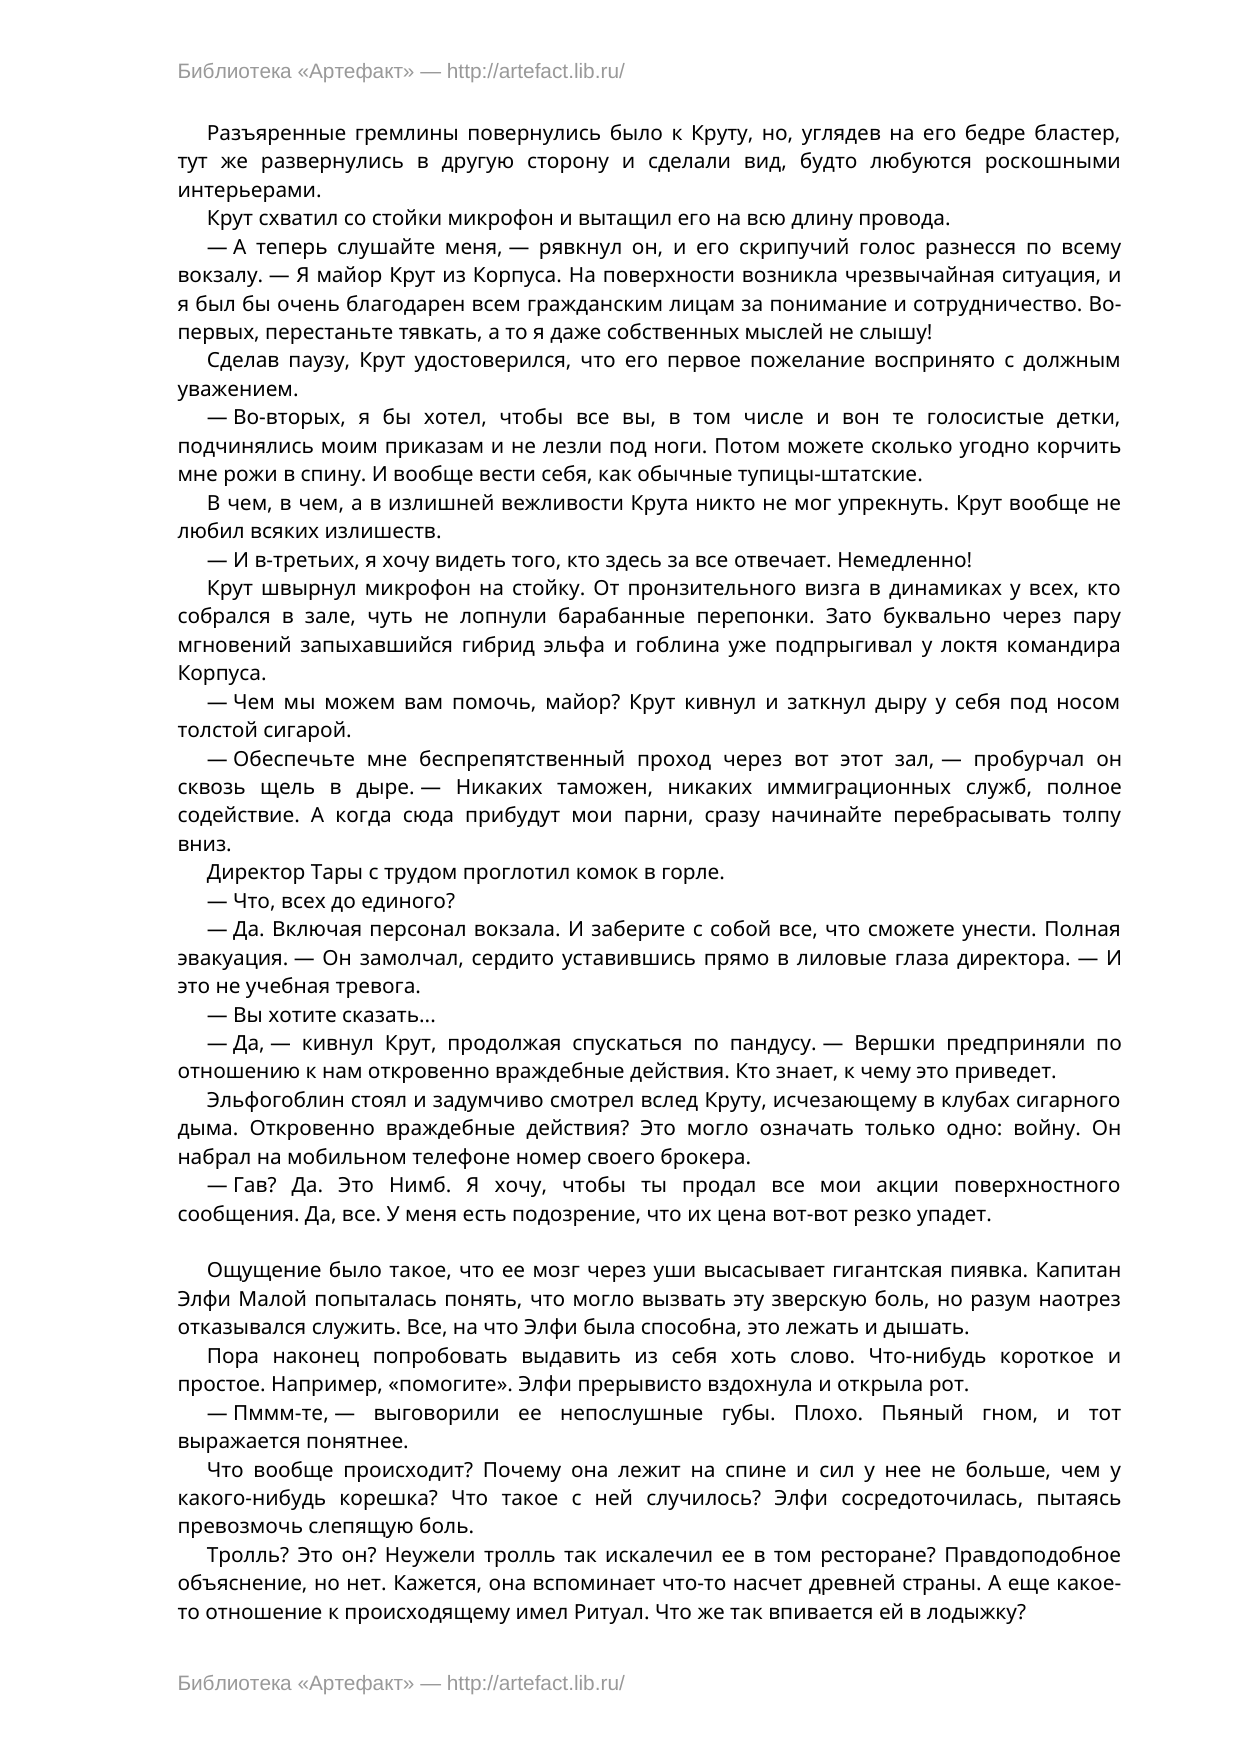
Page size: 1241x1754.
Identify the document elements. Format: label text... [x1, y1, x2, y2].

text — Да, — кивнул Крут, продолжая спускаться по пандусу. — Вершки предприняли по отношению к нам откровенно враждебные действия. Кто знает, к чему это приведет. [177, 1028, 1122, 1085]
text Крут швырнул микрофон на стойку. От пронзительного визга в динамиках у всех, кто собрался в зале, чуть не лопнули барабанные перепонки. Зато буквально через пару мгновений запыхавшийся гибрид эльфа и гоблина уже подпрыгивал у локтя командира Корпуса. [177, 573, 1122, 687]
text — Пммм-те, — выговорили ее непослушные губы. Плохо. Пьяный гном, и тот выражается понятнее. [177, 1398, 1122, 1455]
text Пора наконец попробовать выдавить из себя хоть слово. Что-нибудь короткое и простое. Например, «помогите». Элфи прерывисто вздохнула и открыла рот. [177, 1341, 1122, 1398]
text — А теперь слушайте меня, — рявкнул он, и его скрипучий голос разнесся по всему вокзалу. — Я майор Крут из Корпуса. На поверхности возникла чрезвычайная ситуация, и я был бы очень благодарен всем гражданским лицам за понимание и сотрудничество. Во-первых, перестаньте тявкать, а то я даже собственных мыслей не слышу! [177, 232, 1122, 346]
text В чем, в чем, а в излишней вежливости Крута никто не мог упрекнуть. Крут вообще не любил всяких излишеств. [177, 488, 1122, 545]
text — Вы хотите сказать... [177, 1000, 1122, 1028]
text — Что, всех до единого? [177, 886, 1122, 914]
text — Обеспечьте мне беспрепятственный проход через вот этот зал, — пробурчал он сквозь щель в дыре. — Никаких таможен, никаких иммиграционных служб, полное содействие. А когда сюда прибудут мои парни, сразу начинайте перебрасывать толпу вниз. [177, 744, 1122, 857]
text Крут схватил со стойки микрофон и вытащил его на всю длину провода. [177, 203, 1122, 232]
text — Чем мы можем вам помочь, майор? Крут кивнул и заткнул дыру у себя под носом толстой сигарой. [177, 687, 1122, 744]
text — Да. Включая персонал вокзала. И заберите с собой все, что сможете унести. Полная эвакуация. — Он замолчал, сердито уставившись прямо в лиловые глаза директора. — И это не учебная тревога. [177, 914, 1122, 1000]
text Что вообще происходит? Почему она лежит на спине и сил у нее не больше, чем у какого-нибудь корешка? Что такое с ней случилось? Элфи сосредоточилась, пытаясь превозмочь слепящую боль. [177, 1455, 1122, 1540]
text Разъяренные гремлины повернулись было к Круту, но, углядев на его бедре бластер, тут же развернулись в другую сторону и сделали вид, будто любуются роскошными интерьерами. [177, 118, 1122, 203]
text Директор Тары с трудом проглотил комок в горле. [177, 857, 1122, 886]
text — Во-вторых, я бы хотел, чтобы все вы, в том числе и вон те голосистые детки, подчинялись моим приказам и не лезли под ноги. Потом можете сколько угодно корчить мне рожи в спину. И вообще вести себя, как обычные тупицы-штатские. [177, 402, 1122, 488]
text — И в-третьих, я хочу видеть того, кто здесь за все отвечает. Немедленно! [177, 545, 1122, 573]
text Эльфогоблин стоял и задумчиво смотрел вслед Круту, исчезающему в клубах сигарного дыма. Откровенно враждебные действия? Это могло означать только одно: войну. Он набрал на мобильном телефоне номер своего брокера. [177, 1085, 1122, 1170]
text Ощущение было такое, что ее мозг через уши высасывает гигантская пиявка. Капитан Элфи Малой попыталась понять, что могло вызвать эту зверскую боль, но разум наотрез отказывался служить. Все, на что Элфи была способна, это лежать и дышать. [177, 1256, 1122, 1341]
text Сделав паузу, Крут удостоверился, что его первое пожелание воспринято с должным уважением. [177, 346, 1122, 402]
text — Гав? Да. Это Нимб. Я хочу, чтобы ты продал все мои акции поверхностного сообщения. Да, все. У меня есть подозрение, что их цена вот-вот резко упадет. [177, 1170, 1122, 1227]
text Тролль? Это он? Неужели тролль так искалечил ее в том ресторане? Правдоподобное объяснение, но нет. Кажется, она вспоминает что-то насчет древней страны. А еще какое-то отношение к происходящему имел Ритуал. Что же так впивается ей в лодыжку? [177, 1540, 1122, 1625]
